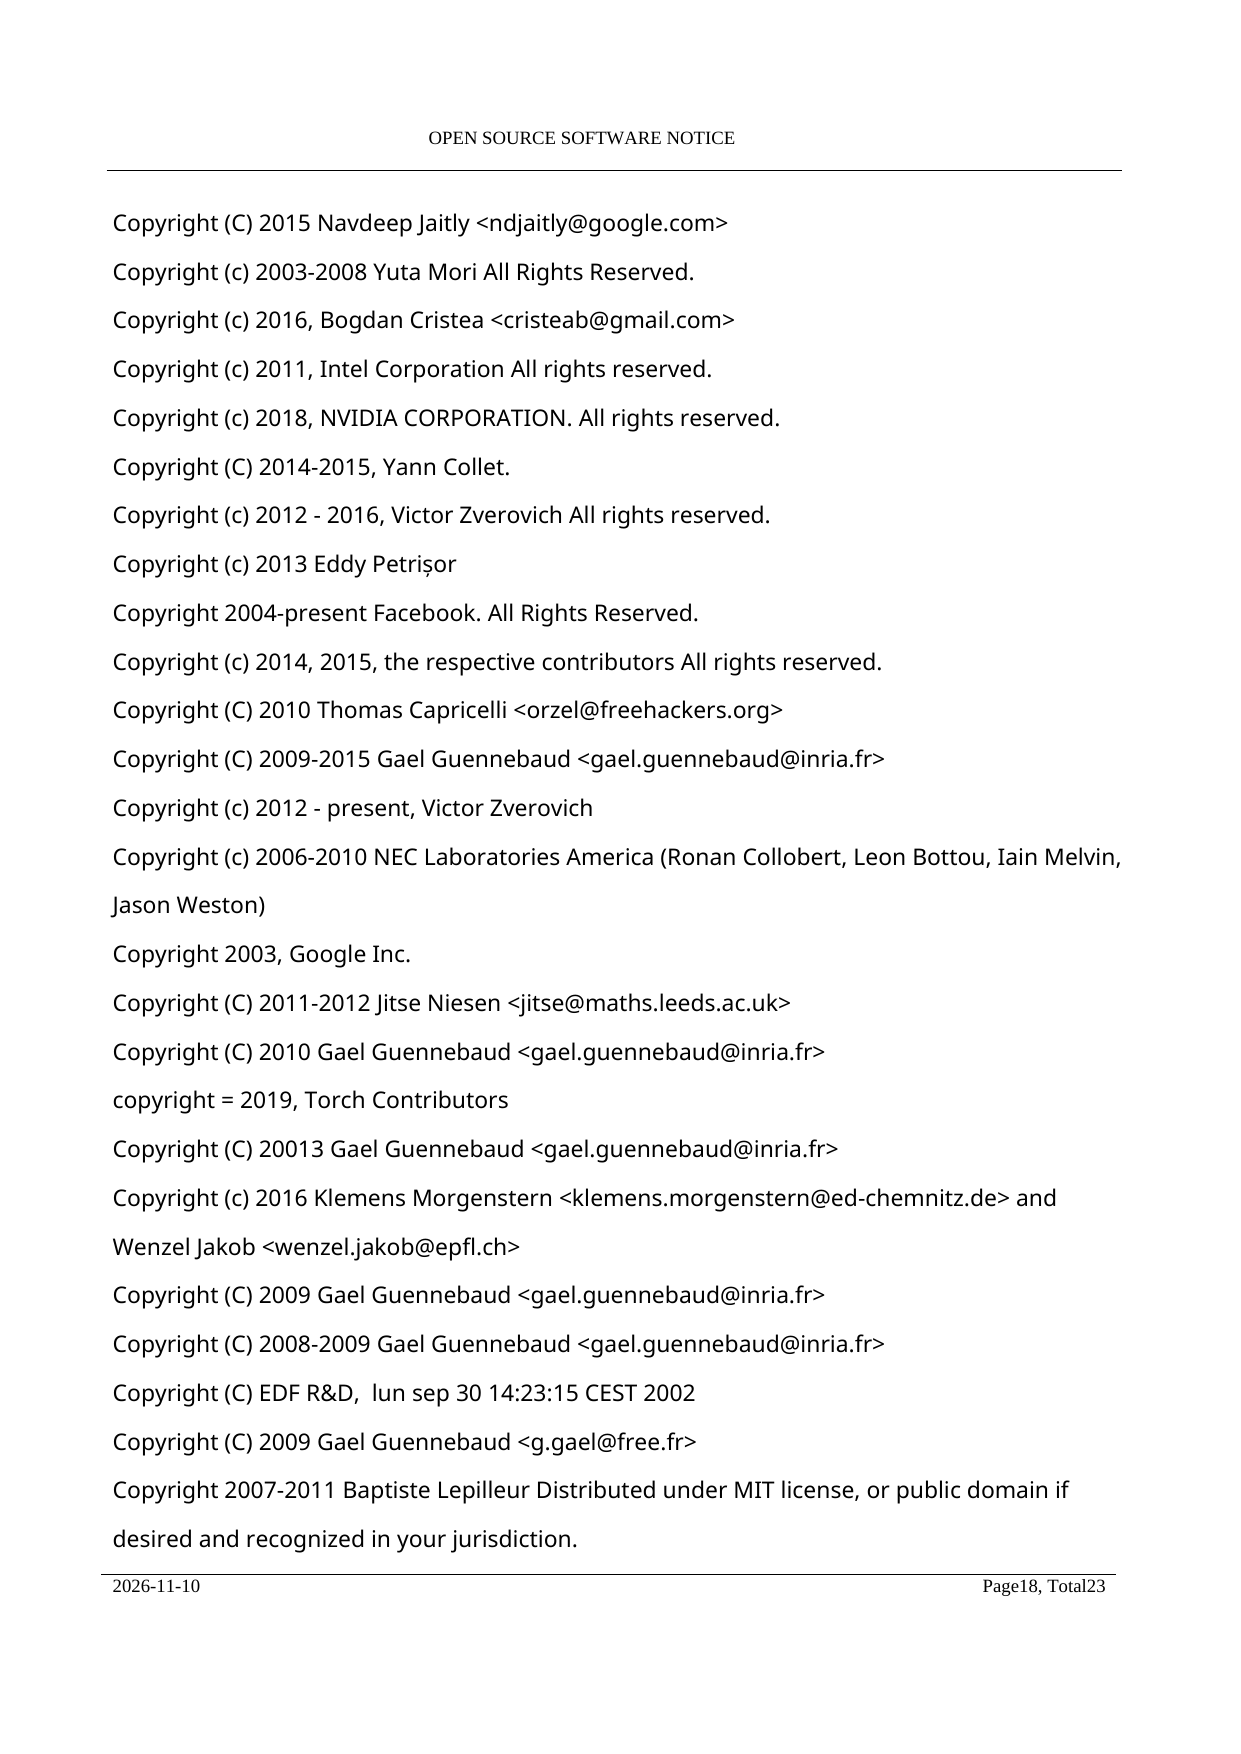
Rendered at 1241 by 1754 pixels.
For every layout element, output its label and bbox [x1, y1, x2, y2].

text [112, 206, 1128, 1555]
